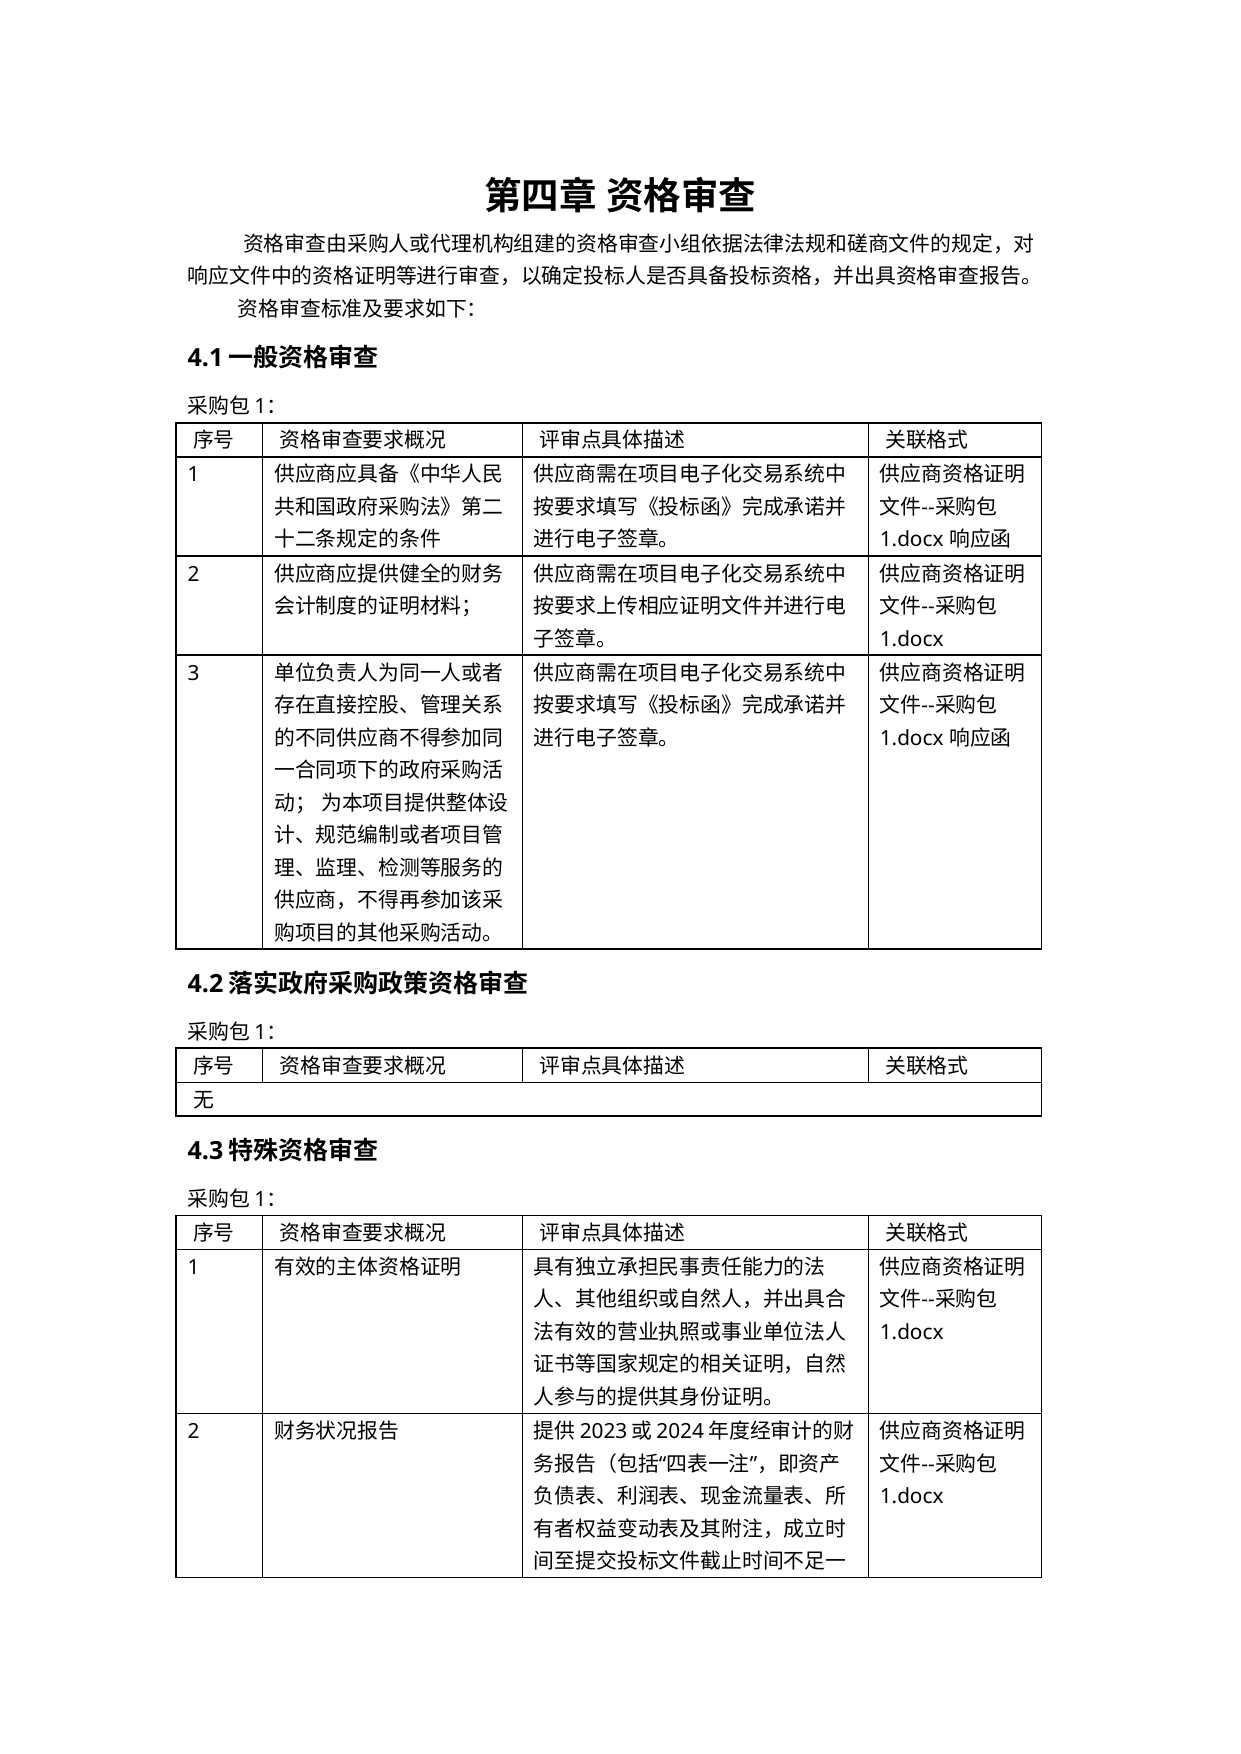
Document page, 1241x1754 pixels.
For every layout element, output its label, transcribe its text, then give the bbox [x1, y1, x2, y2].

text 采购包1： [187, 389, 1053, 422]
text 采购包1： [187, 1015, 1053, 1047]
table_header 序号 [177, 1049, 262, 1081]
table_header 关联格式 [869, 1216, 1041, 1248]
table_cell 1 [177, 458, 262, 555]
table_cell 单位负责人为同一人或者存在直接控股、管理关系的不同供应商不得参加同一合同项下的政府采购活动； 为本项目提供整体设计、规范编制或者项目管理、监理、检测等服务的供应商，不得再参加该采购项目的其他采购活动。 [263, 656, 522, 948]
table_header 关联格式 [869, 1049, 1041, 1081]
text 采购包1： [187, 1182, 1053, 1214]
text 4.1一般资格审查 [187, 324, 1053, 389]
table_cell 供应商资格证明文件--采购包1.docx 响应函 [869, 656, 1041, 948]
table_header 序号 [177, 1216, 262, 1248]
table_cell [869, 1414, 1041, 1577]
table_cell 供应商资格证明文件--采购包1.docx [869, 557, 1041, 654]
table_header 资格审查要求概况 [263, 1049, 522, 1081]
table_cell 有效的主体资格证明 [263, 1250, 522, 1413]
table_cell 2 [177, 1414, 262, 1577]
text 4.2落实政府采购政策资格审查 [187, 950, 1053, 1015]
text 资格审查标准及要求如下： [187, 292, 1053, 324]
table_cell 供应商资格证明文件--采购包1.docx [869, 1250, 1041, 1413]
table_cell 供应商需在项目电子化交易系统中按要求填写《投标函》完成承诺并进行电子签章。 [523, 656, 868, 948]
text 资格审查由采购人或代理机构组建的资格审查小组依据法律法规和磋商文件的规定，对响应文件中的资格证明等进行审查，以确定投标人是否具备投标资格，并出具资格审查报告。 [187, 227, 1053, 292]
table_header 评审点具体描述 [523, 1216, 868, 1248]
table_cell 2 [177, 557, 262, 654]
text 4.3特殊资格审查 [187, 1117, 1053, 1182]
table_cell 财务状况报告 [263, 1414, 522, 1577]
table_cell 3 [177, 656, 262, 948]
table_cell 供应商资格证明文件--采购包1.docx 响应函 [869, 458, 1041, 555]
table_cell 具有独立承担民事责任能力的法人、其他组织或自然人，并出具合法有效的营业执照或事业单位法人证书等国家规定的相关证明，自然人参与的提供其身份证明。 [523, 1250, 868, 1413]
table_header 评审点具体描述 [523, 1049, 868, 1081]
table_header 关联格式 [869, 424, 1041, 456]
table_cell 1 [177, 1250, 262, 1413]
table_cell 无 [177, 1083, 1041, 1115]
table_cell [523, 1414, 868, 1577]
table_header 序号 [177, 424, 262, 456]
table_cell 供应商需在项目电子化交易系统中按要求上传相应证明文件并进行电子签章。 [523, 557, 868, 654]
table_header 资格审查要求概况 [263, 1216, 522, 1248]
text 第四章 资格审查 [187, 162, 1053, 227]
table_cell 供应商需在项目电子化交易系统中按要求填写《投标函》完成承诺并进行电子签章。 [523, 458, 868, 555]
table_cell 供应商应具备《中华人民共和国政府采购法》第二十二条规定的条件 [263, 458, 522, 555]
table_header 资格审查要求概况 [263, 424, 522, 456]
table_cell 供应商应提供健全的财务会计制度的证明材料； [263, 557, 522, 654]
table_header 评审点具体描述 [523, 424, 868, 456]
